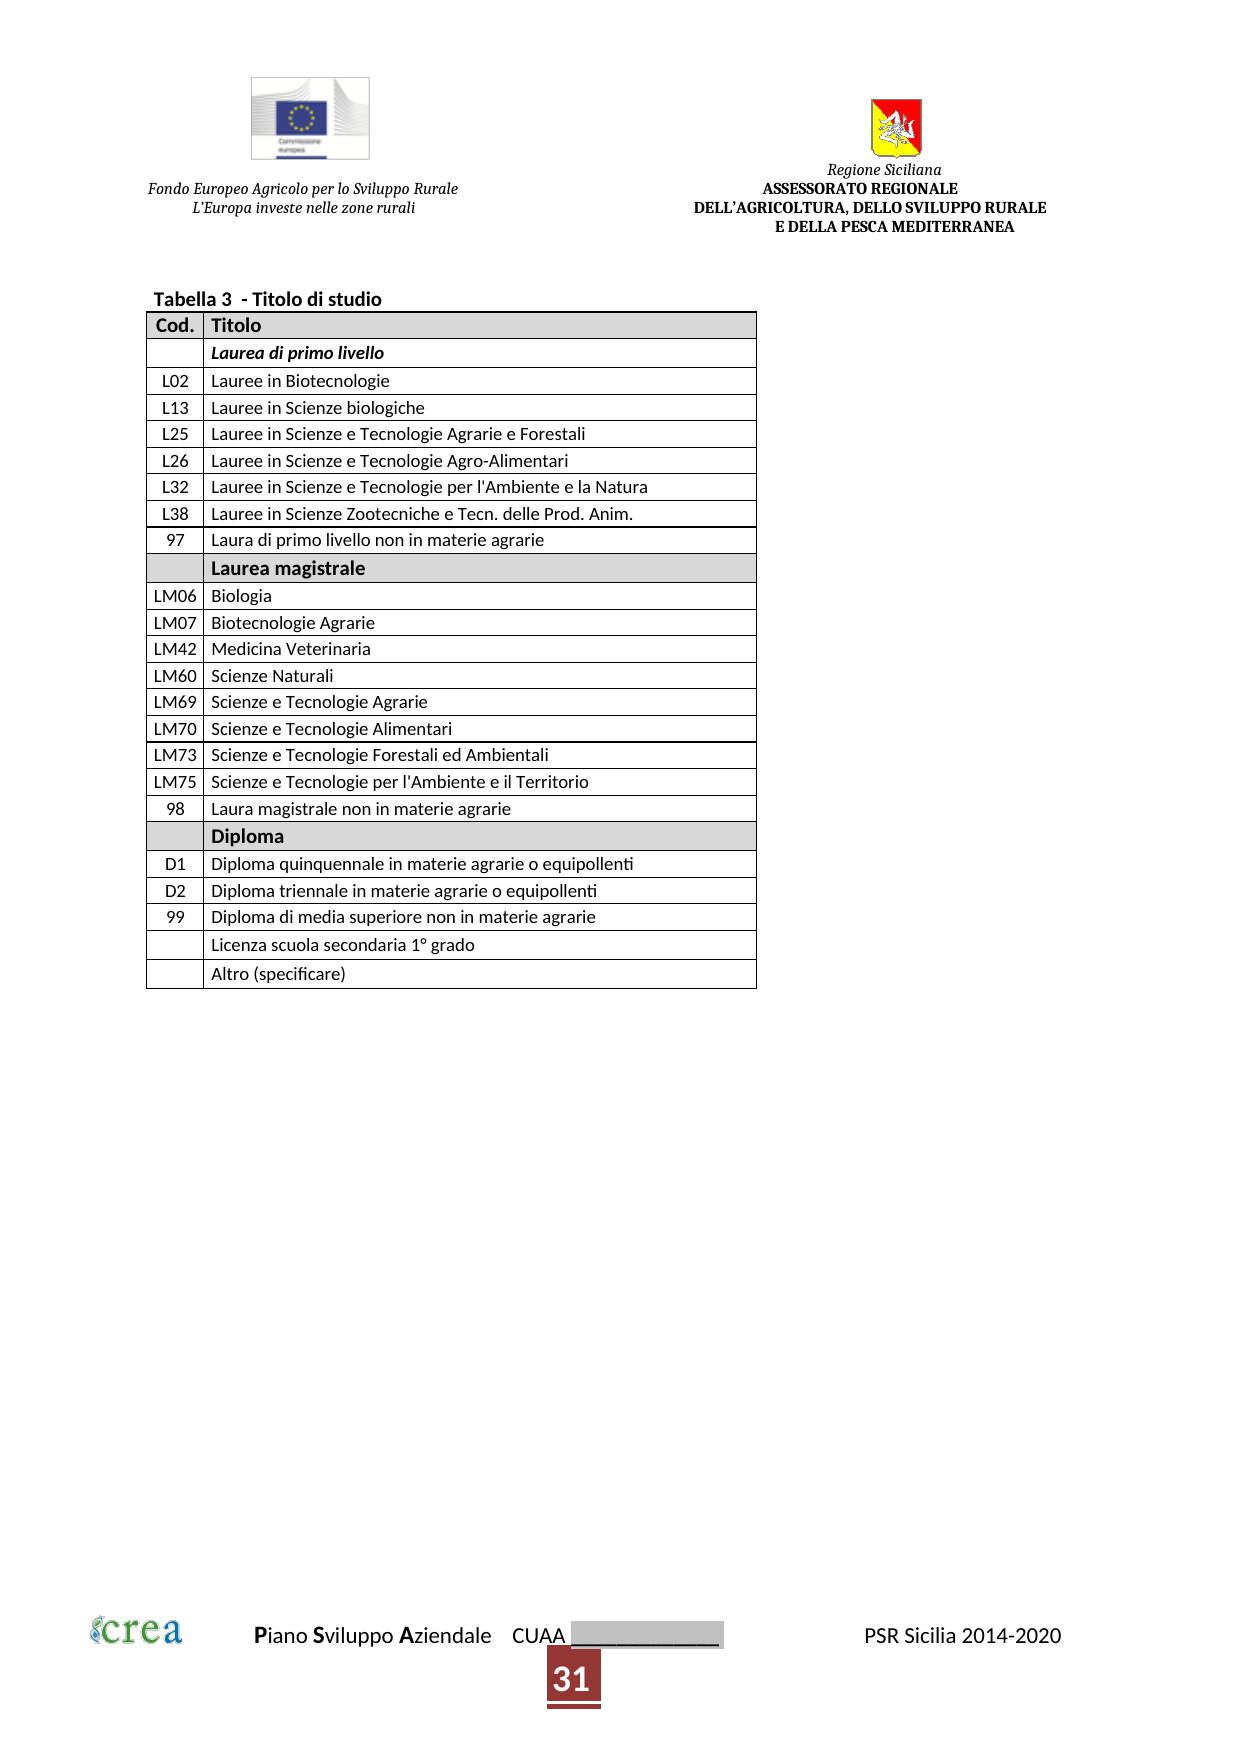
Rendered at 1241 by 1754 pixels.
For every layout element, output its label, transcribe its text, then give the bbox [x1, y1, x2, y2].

table_cell [147, 960, 203, 988]
table_cell L38 [147, 501, 203, 526]
table_cell [147, 339, 203, 367]
table_cell Diploma triennale in materie agrarie o equipollenti [204, 878, 756, 903]
table_cell LM75 [147, 769, 203, 794]
table_cell [147, 554, 203, 582]
table_cell D2 [147, 878, 203, 903]
table_cell Laura di primo livello non in materie agrarie [204, 528, 756, 553]
table_cell Scienze e Tecnologie Alimentari [204, 716, 756, 741]
table_cell Biotecnologie Agrarie [204, 610, 756, 635]
picture [90, 1615, 183, 1644]
table_cell Laurea magistrale [204, 554, 756, 582]
table_cell Scienze e Tecnologie per l'Ambiente e il Territorio [204, 769, 756, 794]
table_cell Medicina Veterinaria [204, 636, 756, 662]
table_cell LM70 [147, 716, 203, 741]
table_cell D1 [147, 851, 203, 877]
table_cell Altro (specificare) [204, 960, 756, 988]
table_cell Lauree in Scienze e Tecnologie per l'Ambiente e la Natura [204, 474, 756, 500]
table_cell Laura magistrale non in materie agrarie [204, 796, 756, 821]
table_cell [147, 822, 203, 850]
table_cell Laurea di primo livello [204, 339, 756, 367]
table_cell Lauree in Scienze e Tecnologie Agrarie e Forestali [204, 421, 756, 447]
table_cell Lauree in Biotecnologie [204, 368, 756, 393]
table_cell 97 [147, 528, 203, 553]
table_header Tabella 3 - Titolo di studio [146, 285, 757, 311]
picture [870, 93, 925, 161]
table_cell LM73 [147, 743, 203, 768]
table_cell Lauree in Scienze e Tecnologie Agro-Alimentari [204, 448, 756, 473]
table_cell L02 [147, 368, 203, 393]
table_cell LM07 [147, 610, 203, 635]
table_cell Cod. [147, 313, 203, 338]
table_cell Diploma [204, 822, 756, 850]
table_cell Diploma di media superiore non in materie agrarie [204, 904, 756, 930]
table_cell Lauree in Scienze biologiche [204, 395, 756, 420]
table_cell L32 [147, 474, 203, 500]
table_cell 99 [147, 904, 203, 930]
table_cell L26 [147, 448, 203, 473]
table_cell Licenza scuola secondaria 1° grado [204, 931, 756, 959]
table_cell LM69 [147, 689, 203, 715]
table_cell Lauree in Scienze Zootecniche e Tecn. delle Prod. Anim. [204, 501, 756, 526]
table_cell LM06 [147, 583, 203, 608]
table_cell Titolo [204, 313, 756, 338]
table_cell L13 [147, 395, 203, 420]
table_cell [147, 931, 203, 959]
table_cell LM60 [147, 663, 203, 688]
table_cell Scienze e Tecnologie Forestali ed Ambientali [204, 743, 756, 768]
table_cell Scienze e Tecnologie Agrarie [204, 689, 756, 715]
table_cell LM42 [147, 636, 203, 662]
table_cell Scienze Naturali [204, 663, 756, 688]
table_cell L25 [147, 421, 203, 447]
table_cell Diploma quinquennale in materie agrarie o equipollenti [204, 851, 756, 877]
table_cell Biologia [204, 583, 756, 608]
table_cell 98 [147, 796, 203, 821]
